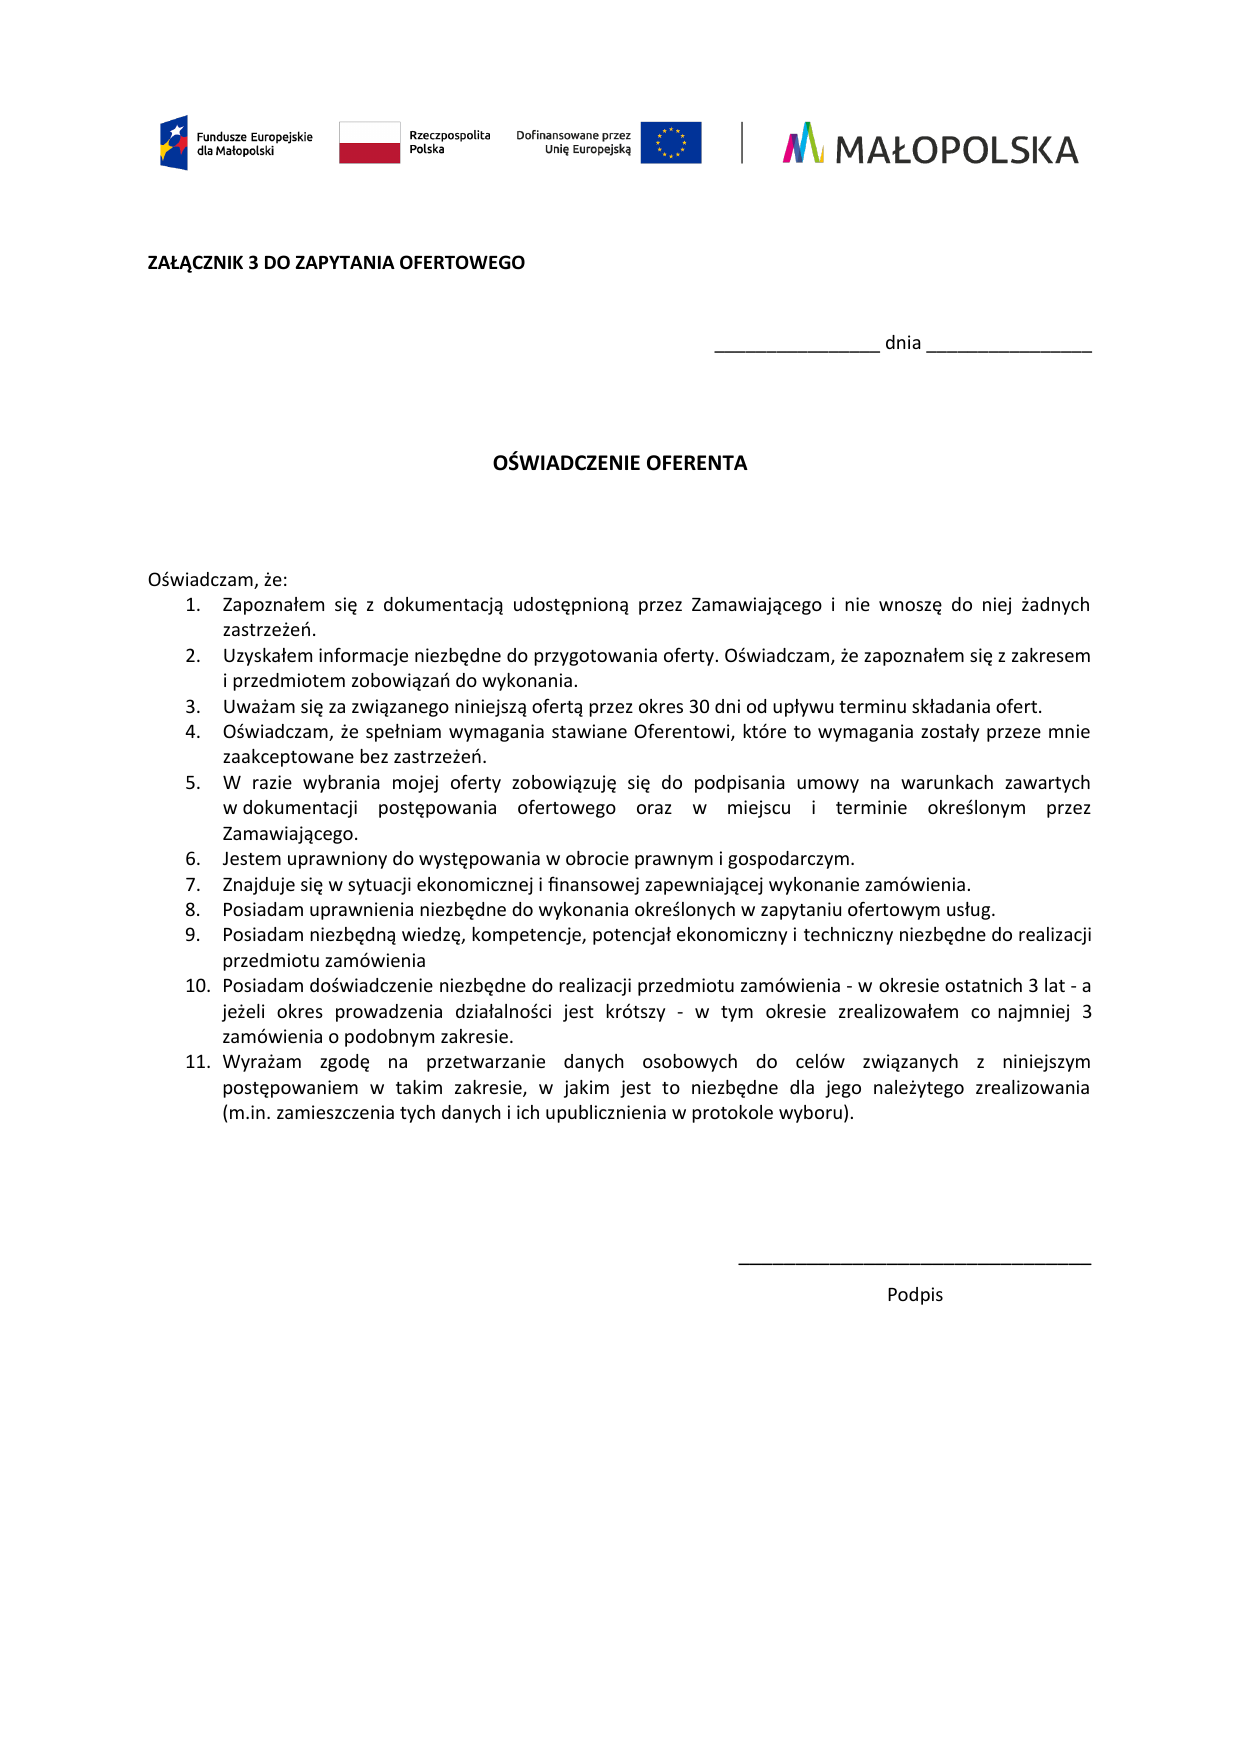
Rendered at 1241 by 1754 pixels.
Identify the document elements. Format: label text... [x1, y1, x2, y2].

list Uzyskałem informacje niezbędne do przygotowania oferty. Oświadczam, że zapoznałem się z zakresem i przedmiotem zobowiązań do wykonania. [185, 642, 1092, 693]
text Oświadczam, że: [148, 566, 1092, 591]
list Jestem uprawniony do występowania w obrocie prawnym i gospodarczym. [185, 845, 1092, 871]
list Posiadam niezbędną wiedzę, kompetencje, potencjał ekonomiczny i techniczny niezbędne do realizacji przedmiotu zamówienia [185, 922, 1092, 972]
text ________________ dnia ________________ [148, 329, 1092, 355]
picture [147, 101, 1093, 184]
list Posiadam doświadczenie niezbędne do realizacji przedmiotu zamówienia - w okresie ostatnich 3 lat - a jeżeli okres prowadzenia działalności jest krótszy - w tym okresie zrealizowałem co najmniej 3 zamówienia o podobnym zakresie. [185, 972, 1092, 1049]
list Wyrażam zgodę na przetwarzanie danych osobowych do celów związanych z niniejszym postępowaniem w takim zakresie, w jakim jest to niezbędne dla jego należytego zrealizowania (m.in. zamieszczenia tych danych i ich upublicznienia w protokole wyboru). [185, 1049, 1092, 1125]
list Uważam się za związanego niniejszą ofertą przez okres 30 dni od upływu terminu składania ofert. [185, 693, 1092, 718]
text ZAŁĄCZNIK 3 DO ZAPYTANIA OFERTOWEGO [148, 249, 1092, 275]
list Oświadczam, że spełniam wymagania stawiane Oferentowi, które to wymagania zostały przeze mnie zaakceptowane bez zastrzeżeń. [185, 718, 1092, 769]
text OŚWIADCZENIE OFERENTA [148, 448, 1092, 476]
text Podpis [738, 1281, 1092, 1307]
list Zapoznałem się z dokumentacją udostępnioną przez Zamawiającego i nie wnoszę do niej żadnych zastrzeżeń. [185, 591, 1092, 642]
text _______________________________ [738, 1239, 1092, 1267]
list W razie wybrania mojej oferty zobowiązuję się do podpisania umowy na warunkach zawartych w dokumentacji postępowania ofertowego oraz w miejscu i terminie określonym przez Zamawiającego. [185, 769, 1092, 845]
list Znajduje się w sytuacji ekonomicznej i finansowej zapewniającej wykonanie zamówienia. [185, 871, 1092, 896]
list Posiadam uprawnienia niezbędne do wykonania określonych w zapytaniu ofertowym usług. [185, 896, 1092, 922]
